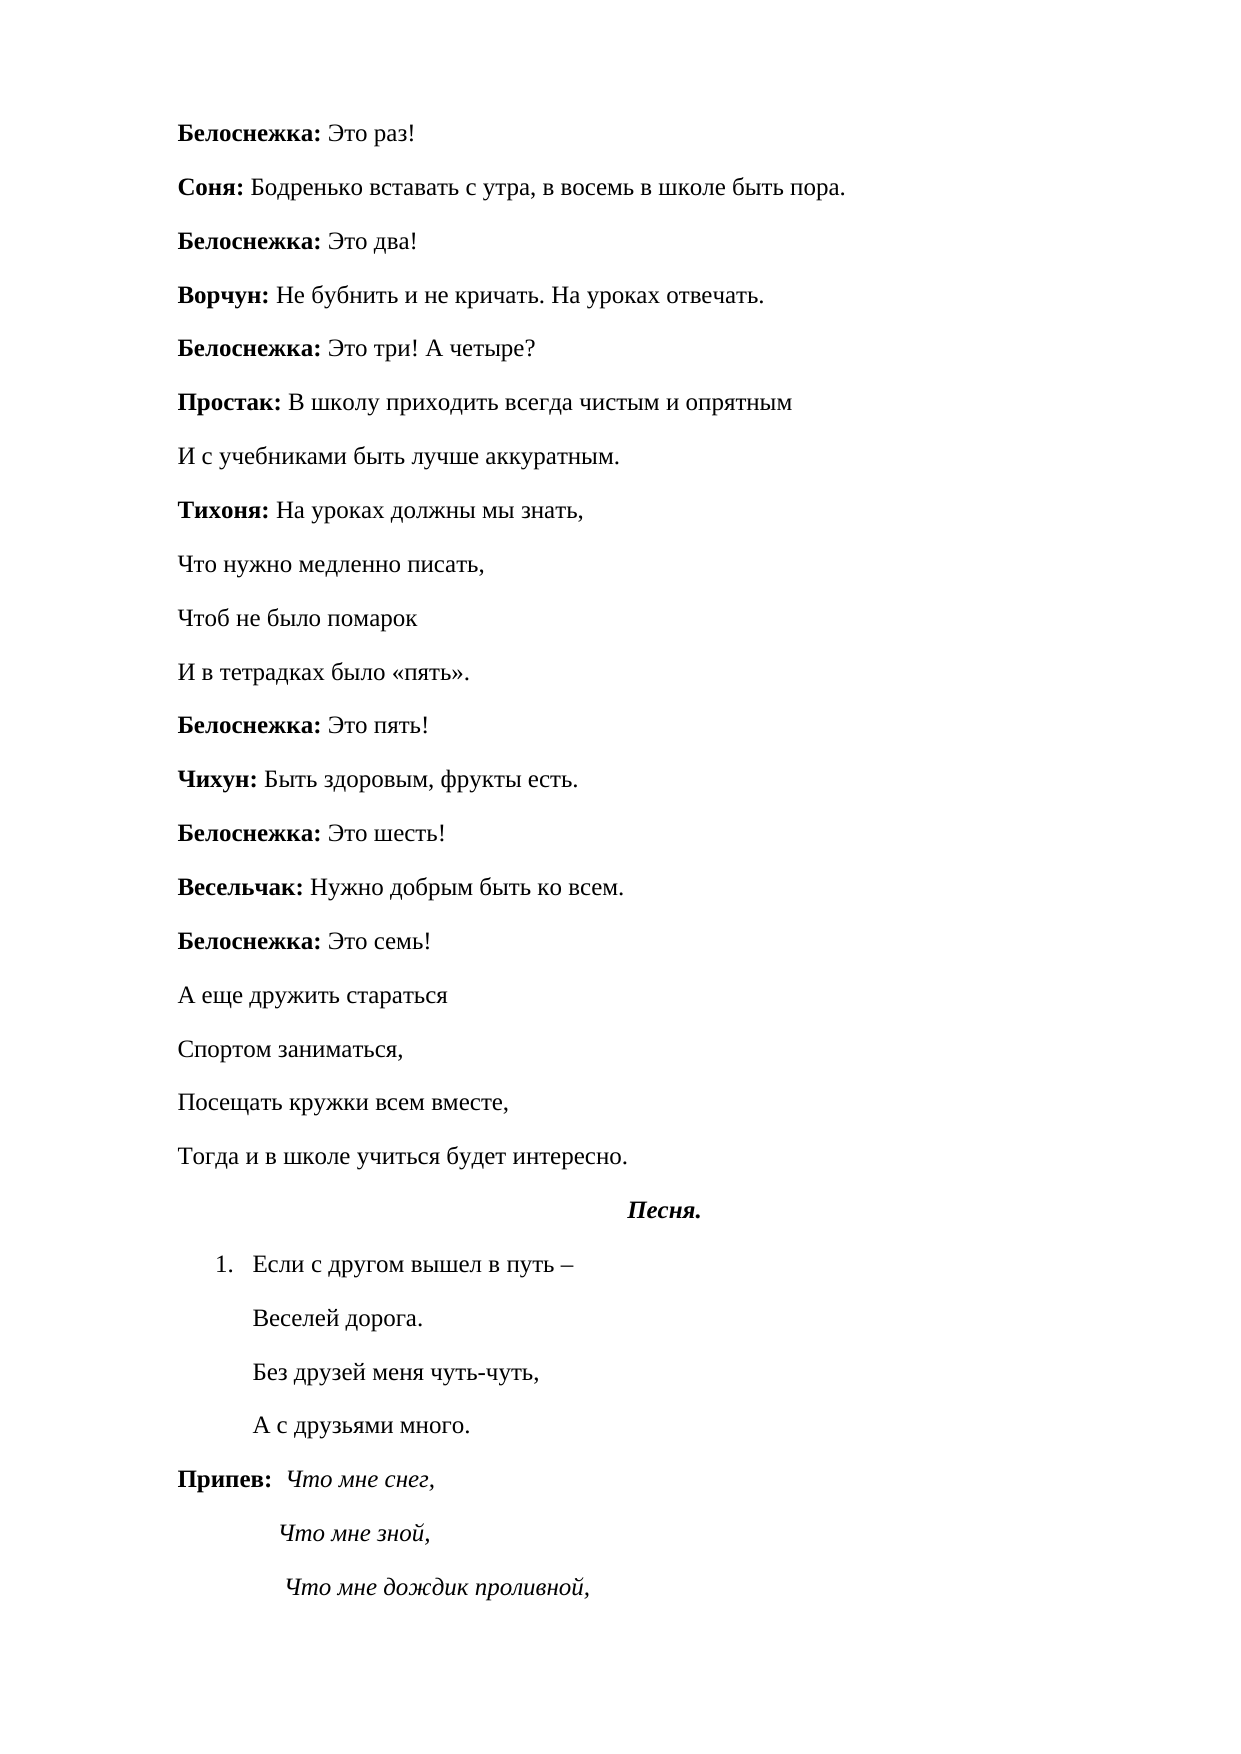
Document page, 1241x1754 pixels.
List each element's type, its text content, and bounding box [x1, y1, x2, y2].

text Песня. [177, 1195, 1152, 1224]
text А еще дружить стараться [177, 980, 1152, 1008]
text Чтоб не было помарок [177, 603, 1152, 632]
text Ворчун: Не бубнить и не кричать. На уроках отвечать. [177, 280, 1152, 308]
text Что мне зной, [177, 1518, 1152, 1547]
text Тихоня: На уроках должны мы знать, [177, 495, 1152, 524]
text Белоснежка: Это семь! [177, 926, 1152, 955]
list Если с другом вышел в путь – [215, 1249, 1152, 1278]
text Спортом заниматься, [177, 1034, 1152, 1062]
text Что мне дождик проливной, [177, 1572, 1152, 1601]
text Белоснежка: Это шесть! [177, 818, 1152, 847]
text Белоснежка: Это три! А четыре? [177, 333, 1152, 362]
text А с друзьями много. [177, 1411, 1152, 1439]
text Припев: Что мне снег, [177, 1464, 1152, 1493]
text Простак: В школу приходить всегда чистым и опрятным [177, 387, 1152, 416]
text И с учебниками быть лучше аккуратным. [177, 441, 1152, 470]
text Весельчак: Нужно добрым быть ко всем. [177, 872, 1152, 901]
text Белоснежка: Это пять! [177, 711, 1152, 739]
text Тогда и в школе учиться будет интересно. [177, 1141, 1152, 1170]
text Посещать кружки всем вместе, [177, 1087, 1152, 1116]
text Что нужно медленно писать, [177, 549, 1152, 578]
text Чихун: Быть здоровым, фрукты есть. [177, 764, 1152, 793]
text Белоснежка: Это два! [177, 226, 1152, 254]
text Без друзей меня чуть-чуть, [177, 1357, 1152, 1386]
text Соня: Бодренько вставать с утра, в восемь в школе быть пора. [177, 172, 1152, 201]
text Веселей дорога. [177, 1303, 1152, 1332]
text И в тетрадках было «пять». [177, 657, 1152, 685]
text Белоснежка: Это раз! [177, 118, 1152, 147]
